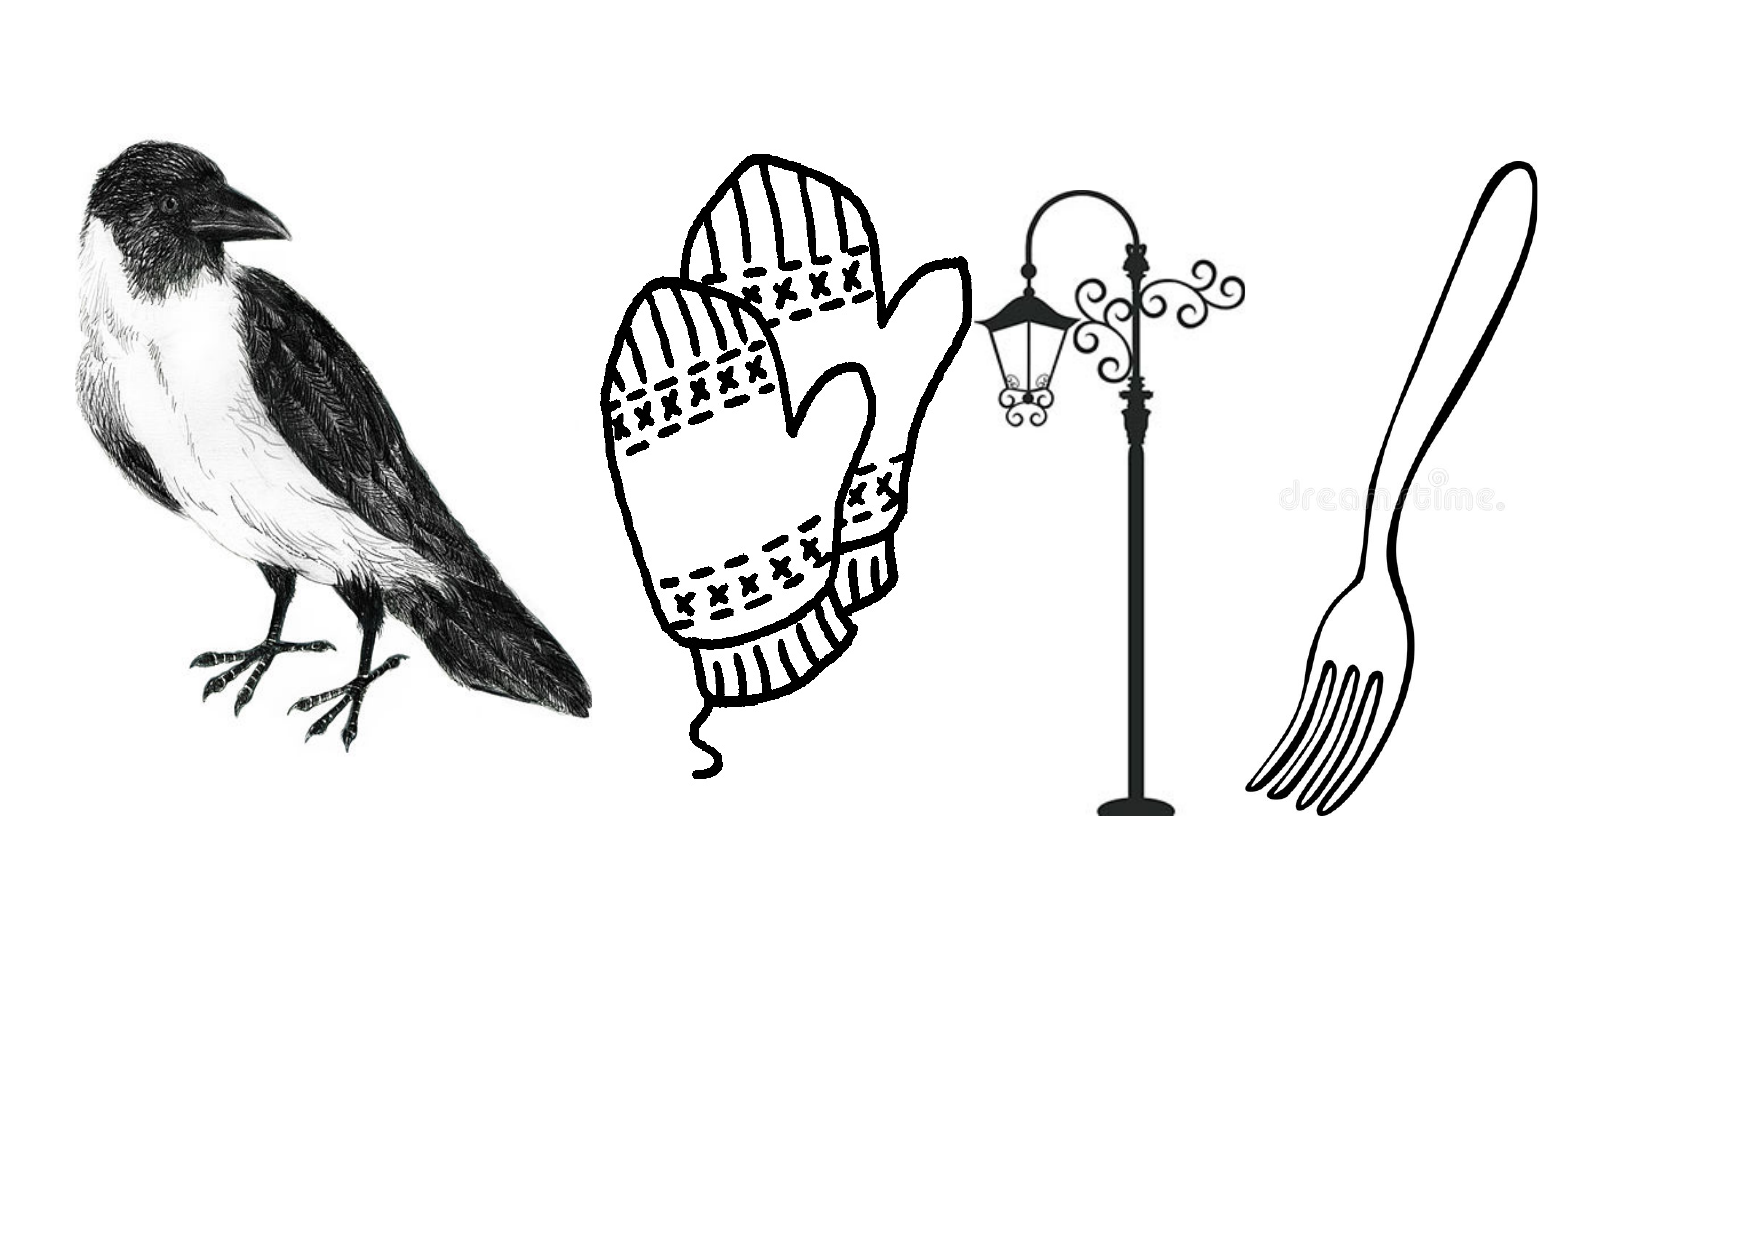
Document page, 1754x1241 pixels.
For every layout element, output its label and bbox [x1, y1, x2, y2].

picture [75, 75, 1538, 816]
